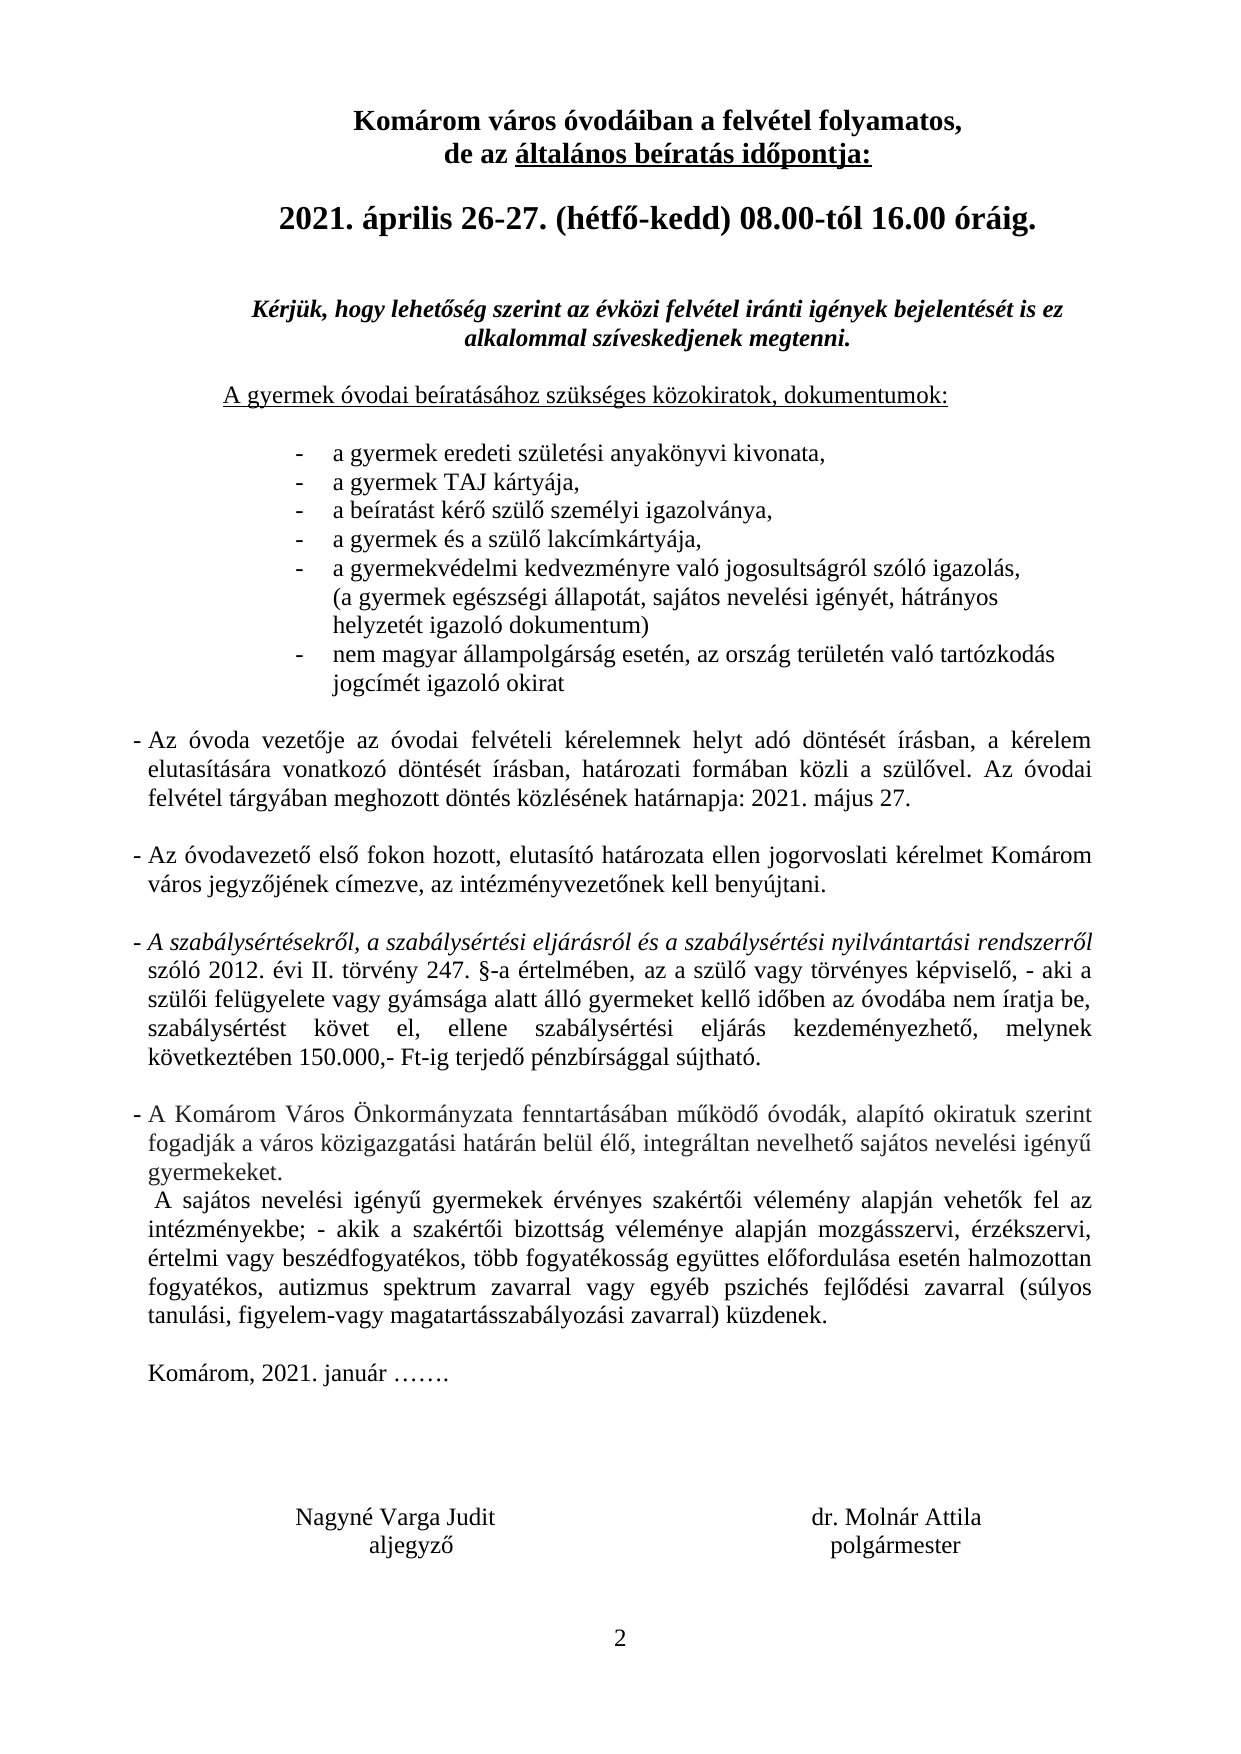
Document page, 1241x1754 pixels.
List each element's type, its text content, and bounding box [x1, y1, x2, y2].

list A szabálysértésekről, a szabálysértési eljárásról és a szabálysértési nyilvántartási rendszerről szóló 2012. évi II. törvény 247. §-a értelmében, az a szülő vagy törvényes képviselő, - aki a szülői felügyelete vagy gyámsága alatt álló gyermeket kellő időben az óvodába nem íratja be, szabálysértést követ el, ellene szabálysértési eljárás kezdeményezhető, melynek következtében 150.000,- Ft-ig terjedő pénzbírsággal sújtható. [133, 927, 1093, 1071]
text (a gyermek egészségi állapotát, sajátos nevelési igényét, hátrányos helyzetét igazoló dokumentum) [333, 582, 1093, 639]
text Komárom város óvodáiban a felvétel folyamatos, [223, 103, 1093, 136]
list A Komárom Város Önkormányzata fenntartásában működő óvodák, alapító okiratuk szerint fogadják a város közigazgatási határán belül élő, integráltan nevelhető sajátos nevelési igényű gyermekeket. [133, 1099, 1093, 1186]
text aljegyző polgármester [148, 1531, 1093, 1559]
list Az óvoda vezetője az óvodai felvételi kérelemnek helyt adó döntését írásban, a kérelem elutasítására vonatkozó döntését írásban, határozati formában közli a szülővel. Az óvodai felvétel tárgyában meghozott döntés közlésének határnapja: 2021. május 27. [133, 726, 1093, 812]
list a beíratást kérő szülő személyi igazolványa, [295, 496, 1093, 524]
list Az óvodavezető első fokon hozott, elutasító határozata ellen jogorvoslati kérelmet Komárom város jegyzőjének címezve, az intézményvezetőnek kell benyújtani. [133, 841, 1093, 898]
list a gyermek TAJ kártyája, [295, 467, 1093, 496]
list nem magyar állampolgárság esetén, az ország területén való tartózkodás jogcímét igazoló okirat [295, 639, 1093, 697]
list a gyermek és a szülő lakcímkártyája, [295, 524, 1093, 553]
text A gyermek óvodai beíratásához szükséges közokiratok, dokumentumok: [223, 381, 1093, 409]
text 2021. április 26-27. (hétfő-kedd) 08.00-tól 16.00 óráig. [223, 198, 1093, 237]
list a gyermekvédelmi kedvezményre való jogosultságról szóló igazolás, [295, 553, 1093, 582]
text de az általános beíratás időpontja: [223, 136, 1093, 170]
text Nagyné Varga Judit dr. Molnár Attila [148, 1502, 1093, 1531]
list a gyermek eredeti születési anyakönyvi kivonata, [295, 438, 1093, 467]
text Komárom, 2021. január ……. [148, 1358, 1093, 1387]
text A sajátos nevelési igényű gyermekek érvényes szakértői vélemény alapján vehetők fel az intézményekbe; - akik a szakértői bizottság véleménye alapján mozgásszervi, érzékszervi, értelmi vagy beszédfogyatékos, több fogyatékosság együttes előfordulása esetén halmozottan fogyatékos, autizmus spektrum zavarral vagy egyéb pszichés fejlődési zavarral (súlyos tanulási, figyelem-vagy magatartásszabályozási zavarral) küzdenek. [133, 1186, 1093, 1329]
text Kérjük, hogy lehetőség szerint az évközi felvétel iránti igények bejelentését is ez alkalommal szíveskedjenek megtenni. [223, 294, 1093, 352]
